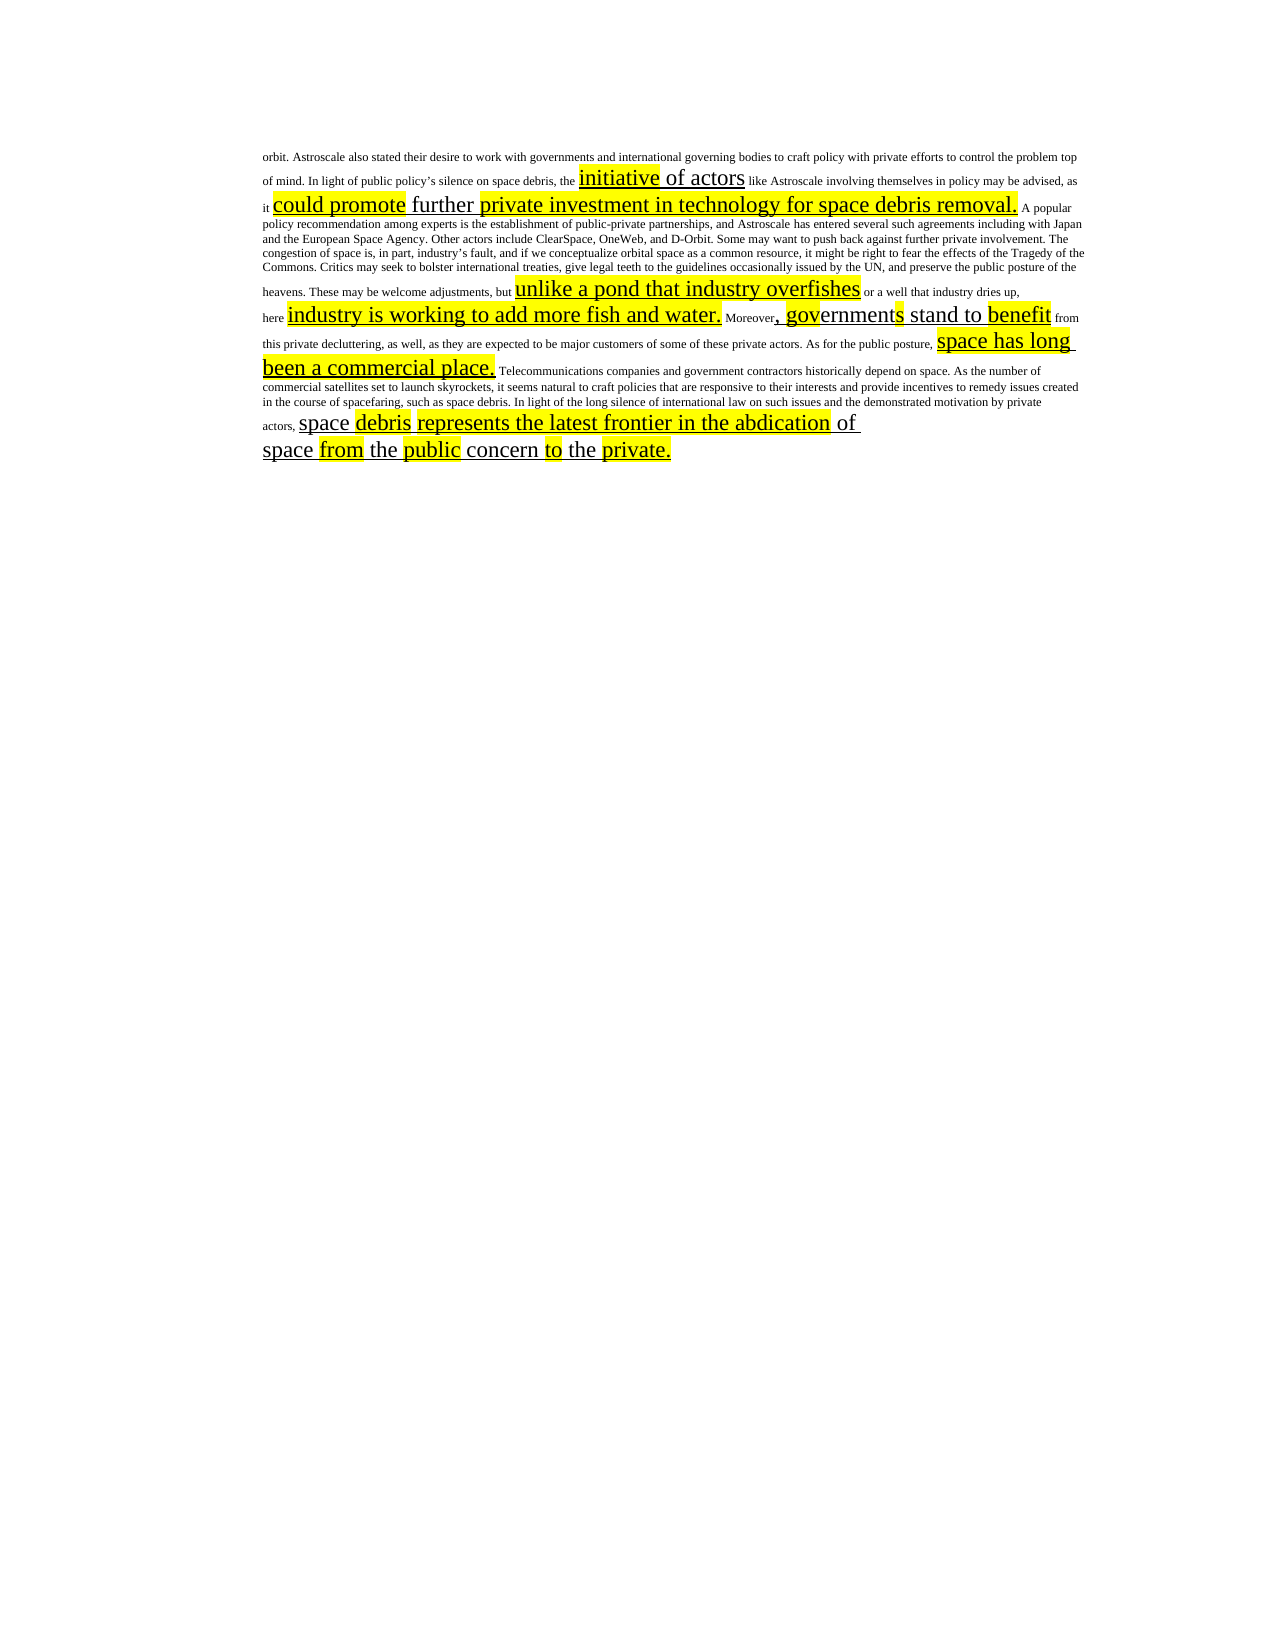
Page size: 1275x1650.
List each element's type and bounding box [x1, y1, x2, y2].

text [262, 150, 1087, 463]
